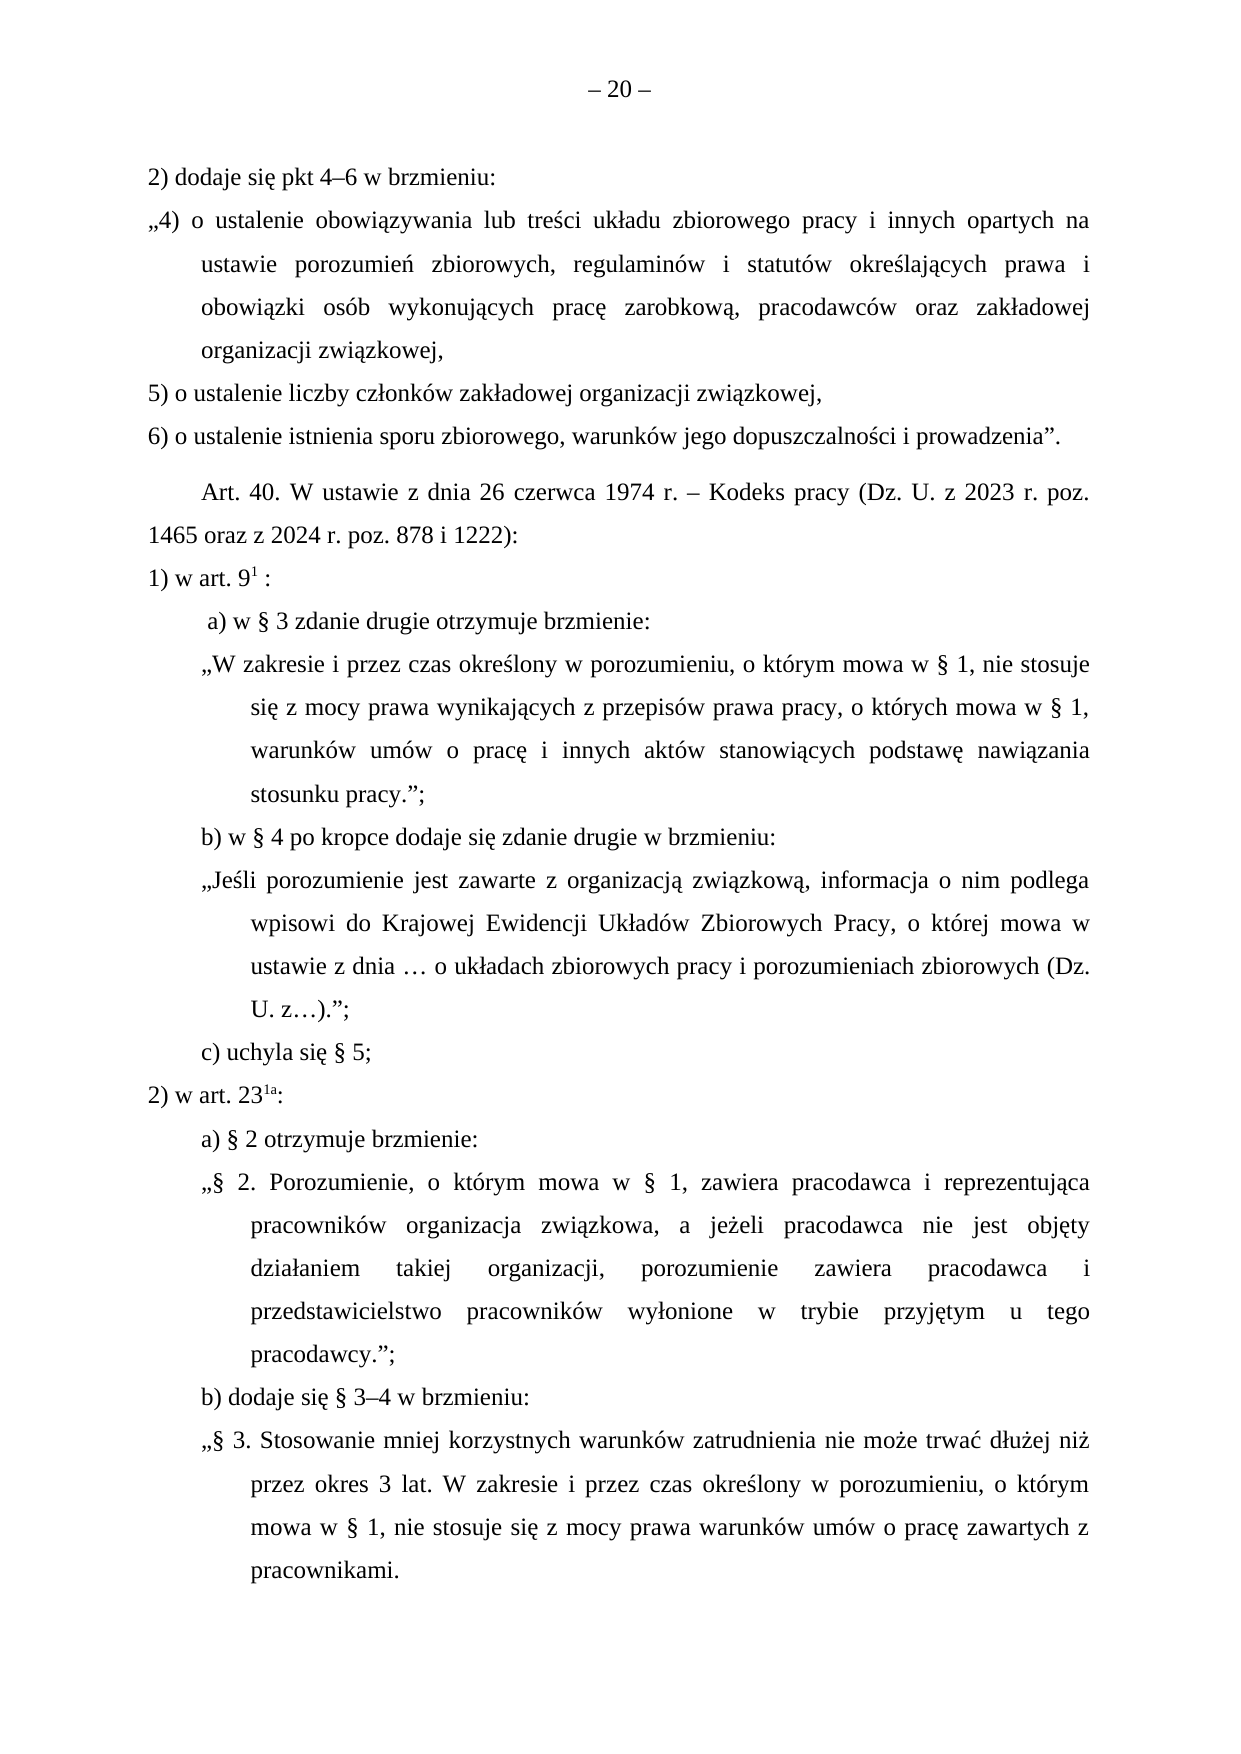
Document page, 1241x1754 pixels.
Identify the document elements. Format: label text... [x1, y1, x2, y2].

text „Jeśli porozumienie jest zawarte z organizacją związkową, informacja o nim podlega wpisowi do Krajowej Ewidencji Układów Zbiorowych Pracy, o której mowa w ustawie z dnia … o układach zbiorowych pracy i porozumieniach zbiorowych (Dz. U. z…).”; [201, 865, 1091, 1023]
text 2) dodaje się pkt 4–6 w brzmieniu: [148, 162, 1091, 191]
text „W zakresie i przez czas określony w porozumieniu, o którym mowa w § 1, nie stosuje się z mocy prawa wynikających z przepisów prawa pracy, o których mowa w § 1, warunków umów o pracę i innych aktów stanowiących podstawę nawiązania stosunku pracy.”; [201, 649, 1091, 807]
text „4) o ustalenie obowiązywania lub treści układu zbiorowego pracy i innych opartych na ustawie porozumień zbiorowych, regulaminów i statutów określających prawa i obowiązki osób wykonujących pracę zarobkową, pracodawców oraz zakładowej organizacji związkowej, [148, 206, 1091, 364]
text 5) o ustalenie liczby członków zakładowej organizacji związkowej, [148, 378, 1091, 407]
text 6) o ustalenie istnienia sporu zbiorowego, warunków jego dopuszczalności i prowadzenia”. [148, 421, 1091, 450]
text b) dodaje się § 3–4 w brzmieniu: [201, 1382, 1091, 1411]
text b) w § 4 po kropce dodaje się zdanie drugie w brzmieniu: [201, 822, 1091, 851]
text 1) w art. 91 : [148, 563, 1091, 592]
text 2) w art. 231a: [148, 1081, 1091, 1109]
text „§ 2. Porozumienie, o którym mowa w § 1, zawiera pracodawca i reprezentująca pracowników organizacja związkowa, a jeżeli pracodawca nie jest objęty działaniem takiej organizacji, porozumienie zawiera pracodawca i przedstawicielstwo pracowników wyłonione w trybie przyjętym u tego pracodawcy.”; [201, 1167, 1091, 1368]
text a) w § 3 zdanie drugie otrzymuje brzmienie: [201, 606, 1091, 635]
text Art. 40. W ustawie z dnia 26 czerwca 1974 r. – Kodeks pracy (Dz. U. z 2023 r. poz. 1465 oraz z 2024 r. poz. 878 i 1222): [148, 477, 1091, 549]
text „§ 3. Stosowanie mniej korzystnych warunków zatrudnienia nie może trwać dłużej niż przez okres 3 lat. W zakresie i przez czas określony w porozumieniu, o którym mowa w § 1, nie stosuje się z mocy prawa warunków umów o pracę zawartych z pracownikami. [201, 1426, 1091, 1584]
text c) uchyla się § 5; [201, 1037, 1091, 1066]
text a) § 2 otrzymuje brzmienie: [201, 1124, 1091, 1152]
